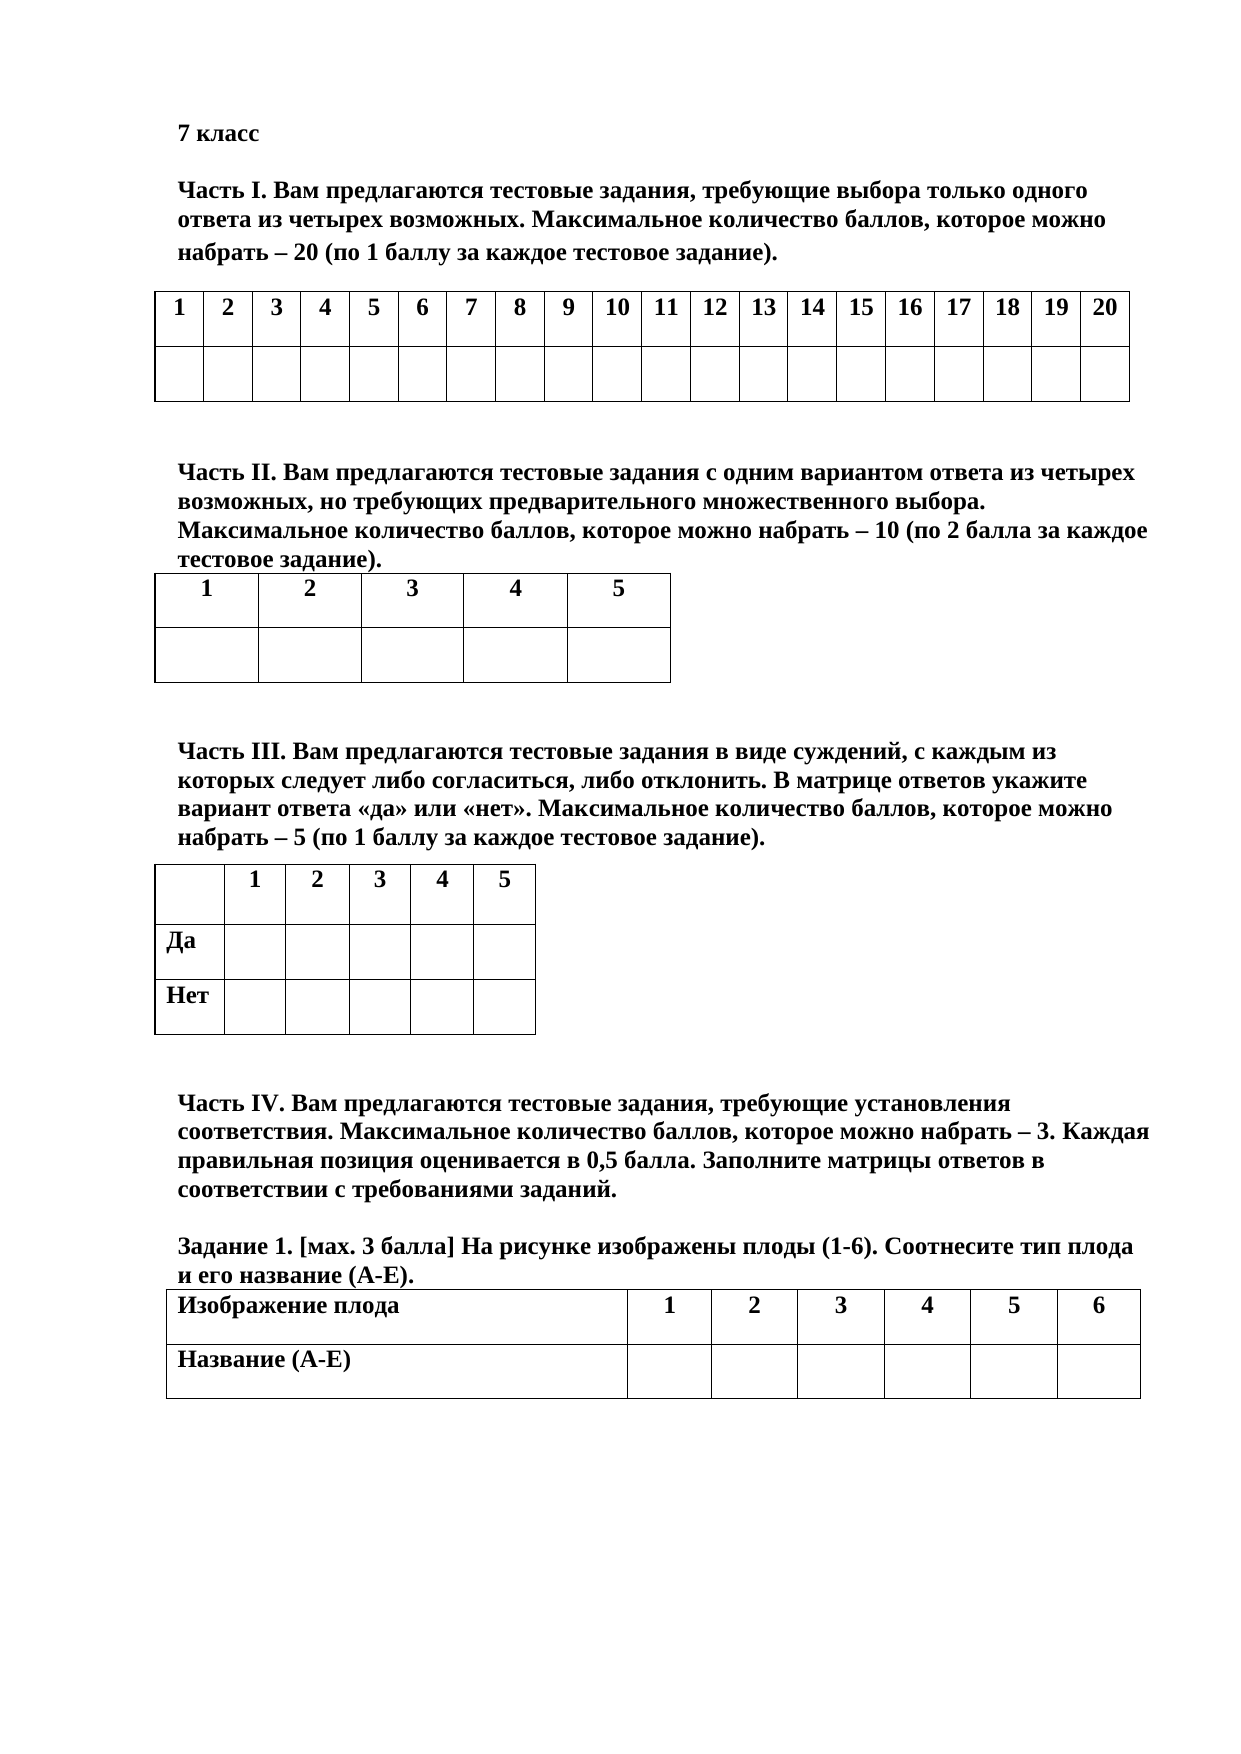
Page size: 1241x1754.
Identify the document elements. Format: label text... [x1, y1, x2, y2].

table_header 2 [712, 1290, 797, 1343]
table_cell [253, 347, 300, 401]
table_header 1 [628, 1290, 711, 1343]
table_header 4 [464, 574, 567, 627]
table_cell [971, 1345, 1057, 1398]
text Задание 1. [мах. 3 балла] На рисунке изображены плоды (1-6). Соотнесите тип плода и его название (А-Е). [177, 1231, 1152, 1289]
table_cell [362, 628, 463, 682]
table_header 14 [788, 292, 836, 346]
text 7 класс [177, 118, 1152, 147]
text Часть III. Вам предлагаются тестовые задания в виде суждений, с каждым из [177, 736, 1152, 765]
table_header 20 [1081, 292, 1129, 346]
table_header 2 [259, 574, 361, 627]
table_header 5 [971, 1290, 1057, 1343]
table_header 7 [447, 292, 495, 346]
table_cell [204, 347, 252, 401]
table_cell [286, 980, 349, 1034]
table_cell [225, 980, 285, 1034]
table_header 3 [798, 1290, 884, 1343]
table_cell Да [156, 925, 224, 979]
table_cell [399, 347, 446, 401]
table_cell [464, 628, 567, 682]
table_header 15 [837, 292, 885, 346]
table_cell [984, 347, 1031, 401]
table_header 6 [1058, 1290, 1140, 1343]
table_header 1 [156, 574, 258, 627]
table_cell [496, 347, 544, 401]
table_header 2 [204, 292, 252, 346]
table_header 8 [496, 292, 544, 346]
table_cell [886, 347, 934, 401]
table_cell [885, 1345, 970, 1398]
text возможных, но требующих предварительного множественного выбора. Максимальное количество баллов, которое можно набрать – 10 (по 2 балла за каждое тестовое задание). [177, 486, 1152, 572]
table_header 5 [568, 574, 670, 627]
table_cell [1032, 347, 1080, 401]
text соответствия. Максимальное количество баллов, которое можно набрать – 3. Каждая правильная позиция оценивается в 0,5 балла. Заполните матрицы ответов в соответствии с требованиями заданий. [177, 1116, 1152, 1203]
table_cell [740, 347, 787, 401]
table_cell [837, 347, 885, 401]
table_cell [350, 347, 398, 401]
table_header 3 [362, 574, 463, 627]
table_cell [447, 347, 495, 401]
table_header 16 [886, 292, 934, 346]
table_cell Нет [156, 980, 224, 1034]
table_cell [411, 925, 473, 979]
table_cell [568, 628, 670, 682]
table_cell [935, 347, 983, 401]
table_cell [474, 925, 535, 979]
table_header [156, 865, 224, 924]
table_cell [156, 628, 258, 682]
table_cell Название (А-Е) [167, 1345, 627, 1398]
table_header 13 [740, 292, 787, 346]
table_header Изображение плода [167, 1290, 627, 1343]
table_header 6 [399, 292, 446, 346]
table_cell [286, 925, 349, 979]
table_header 12 [691, 292, 739, 346]
table_header 19 [1032, 292, 1080, 346]
table_cell [712, 1345, 797, 1398]
table_header 5 [350, 292, 398, 346]
table_cell [798, 1345, 884, 1398]
table_header 10 [593, 292, 641, 346]
text Часть I. Вам предлагаются тестовые задания, требующие выбора только одного [177, 176, 1152, 204]
table_header 9 [545, 292, 592, 346]
table_header 1 [156, 292, 203, 346]
table_cell [225, 925, 285, 979]
text Часть II. Вам предлагаются тестовые задания с одним вариантом ответа из четырех [177, 457, 1152, 486]
table_header 4 [301, 292, 349, 346]
table_cell [1058, 1345, 1140, 1398]
text ответа из четырех возможных. Максимальное количество баллов, которое можно набрать – 20 (по 1 баллу за каждое тестовое задание). [177, 204, 1152, 266]
table_cell [788, 347, 836, 401]
table_cell [642, 347, 690, 401]
text Часть IV. Вам предлагаются тестовые задания, требующие установления [177, 1088, 1152, 1116]
table_cell [350, 925, 410, 979]
table_header 17 [935, 292, 983, 346]
table_header 5 [474, 865, 535, 924]
table_header 4 [411, 865, 473, 924]
table_cell [156, 347, 203, 401]
table_cell [259, 628, 361, 682]
table_cell [628, 1345, 711, 1398]
table_header 2 [286, 865, 349, 924]
table_header 18 [984, 292, 1031, 346]
table_cell [301, 347, 349, 401]
table_cell [350, 980, 410, 1034]
table_header 3 [350, 865, 410, 924]
table_cell [1081, 347, 1129, 401]
table_cell [545, 347, 592, 401]
table_cell [411, 980, 473, 1034]
table_header 1 [225, 865, 285, 924]
table_cell [691, 347, 739, 401]
table_header 11 [642, 292, 690, 346]
table_cell [474, 980, 535, 1034]
table_header 3 [253, 292, 300, 346]
table_cell [593, 347, 641, 401]
table_header 4 [885, 1290, 970, 1343]
text которых следует либо согласиться, либо отклонить. В матрице ответов укажите вариант ответа «да» или «нет». Максимальное количество баллов, которое можно набрать – 5 (по 1 баллу за каждое тестовое задание). [177, 765, 1152, 851]
